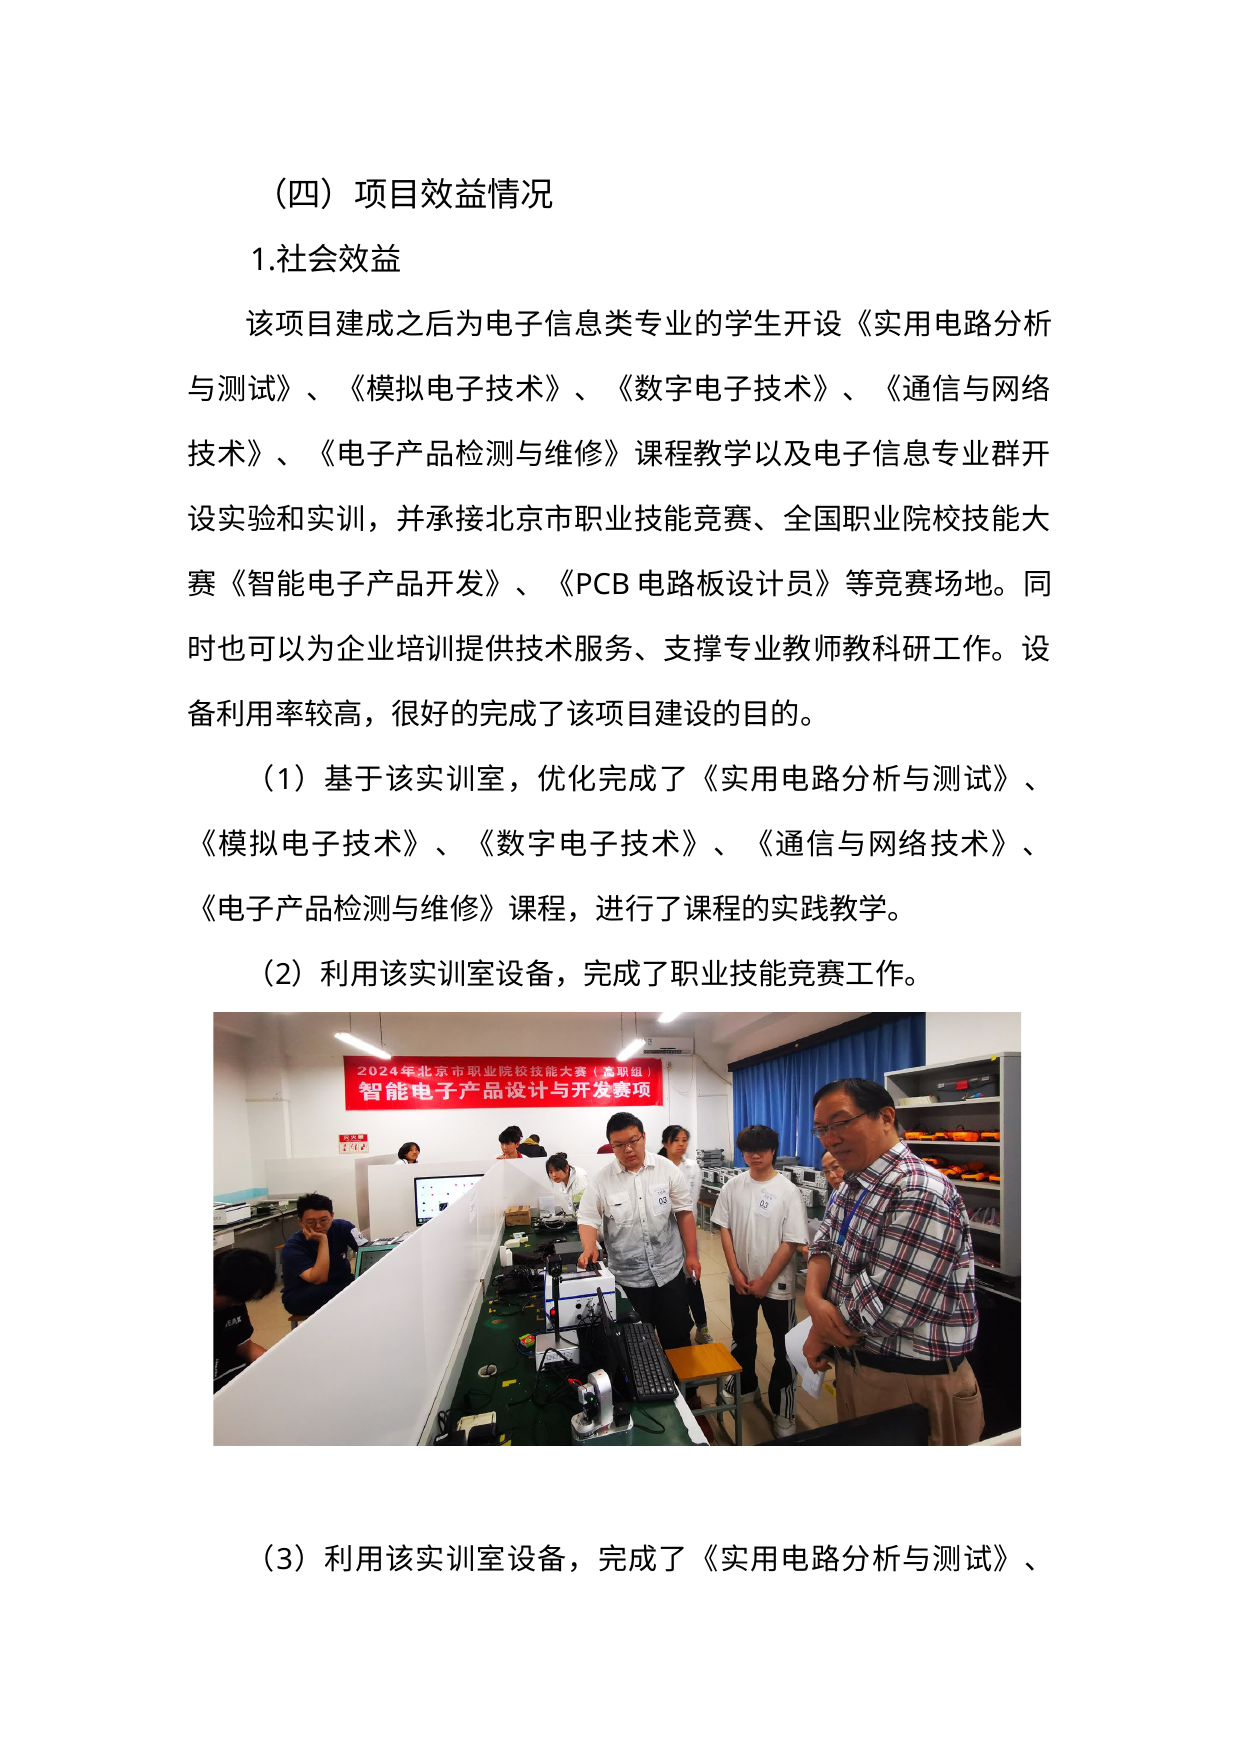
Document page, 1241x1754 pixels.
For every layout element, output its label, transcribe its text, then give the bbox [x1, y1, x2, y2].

text 该项目建成之后为电子信息类专业的学生开设《实用电路分析与测试》、《模拟电子技术》、《数字电子技术》、《通信与网络技术》、《电子产品检测与维修》课程教学以及电子信息专业群开设实验和实训，并承接北京市职业技能竞赛、全国职业院校技能大赛《智能电子产品开发》、《PCB电路板设计员》等竞赛场地。同时也可以为企业培训提供技术服务、支撑专业教师教科研工作。设备利用率较高，很好的完成了该项目建设的目的。 [187, 289, 1053, 744]
text 1.社会效益 [187, 224, 1053, 289]
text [187, 1524, 1053, 1589]
text （2）利用该实训室设备，完成了职业技能竞赛工作。 [187, 939, 1053, 1004]
text （1）基于该实训室，优化完成了《实用电路分析与测试》、《模拟电子技术》、《数字电子技术》、《通信与网络技术》、《电子产品检测与维修》课程，进行了课程的实践教学。 [187, 744, 1053, 939]
text （四）项目效益情况 [187, 159, 1053, 224]
